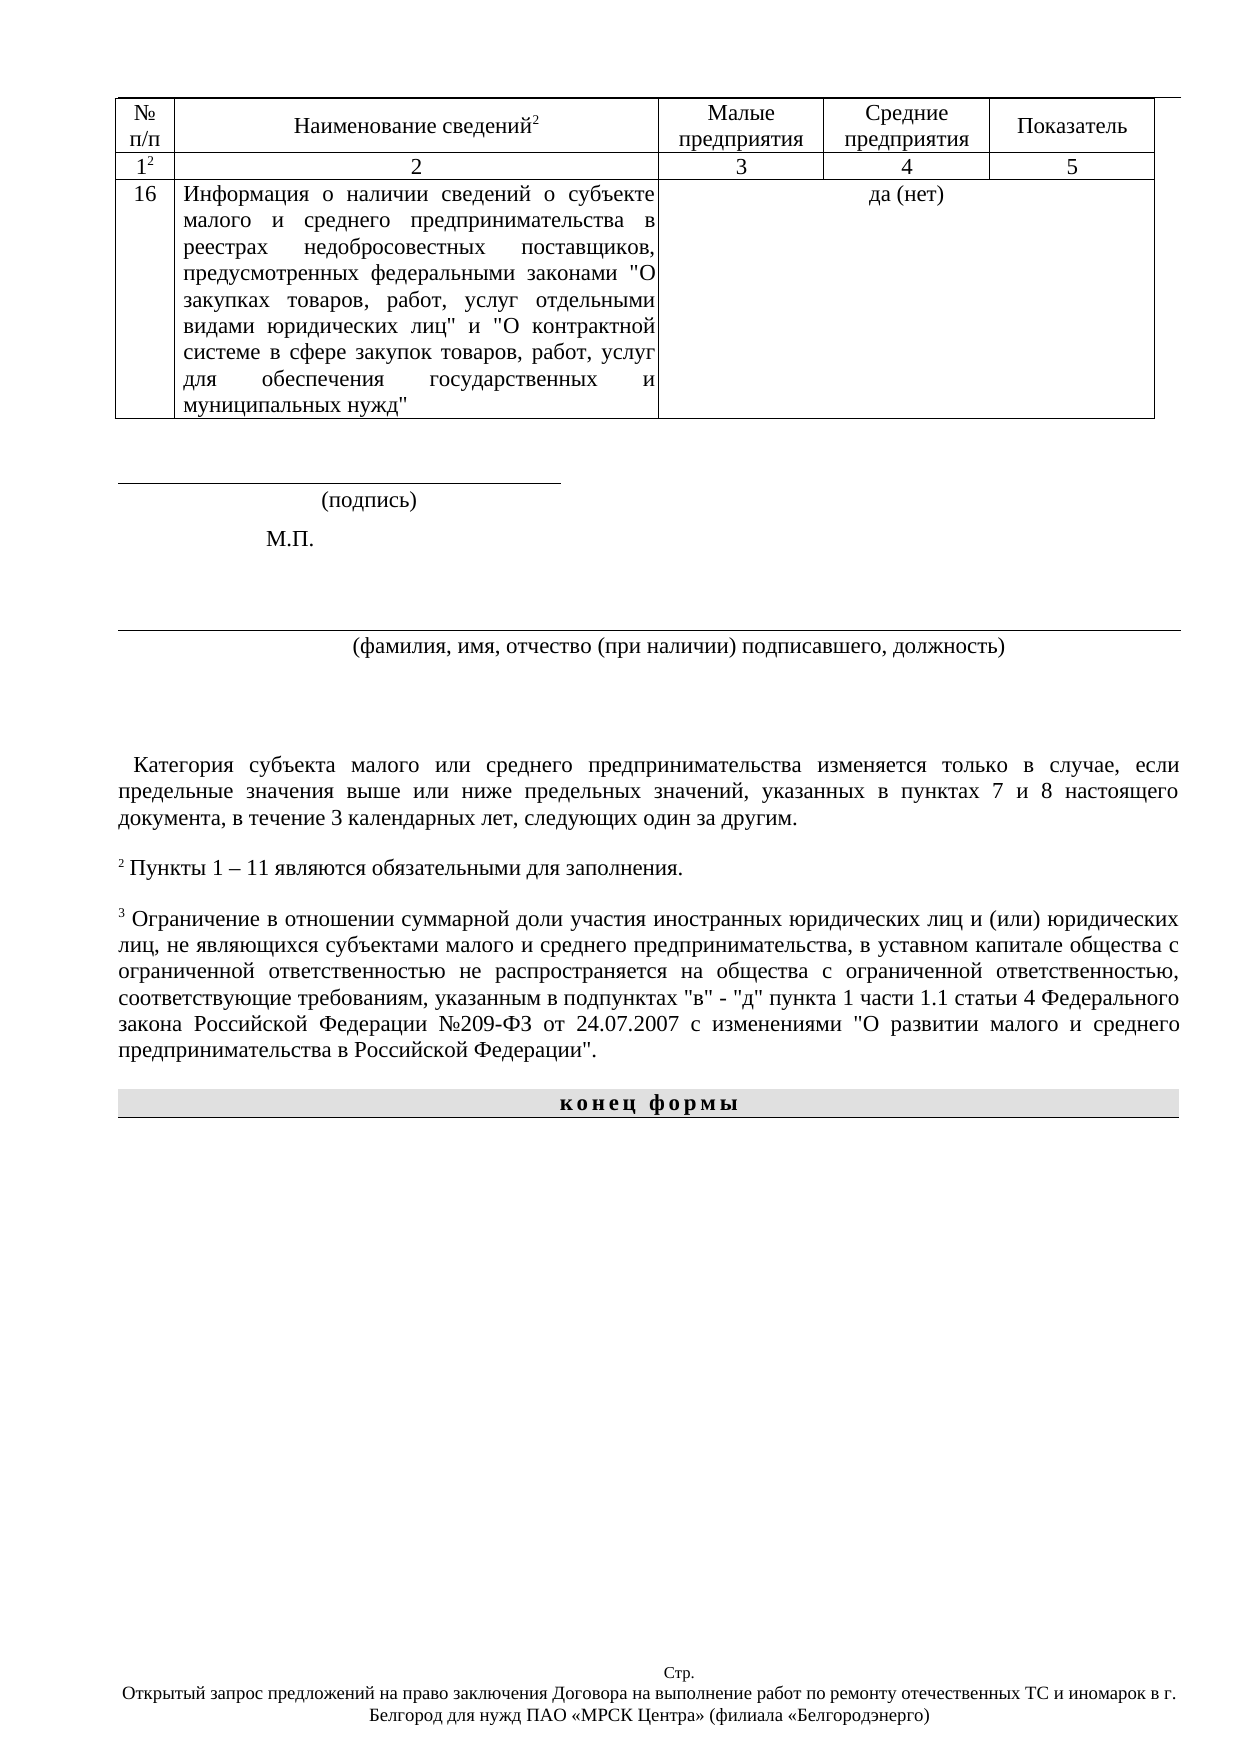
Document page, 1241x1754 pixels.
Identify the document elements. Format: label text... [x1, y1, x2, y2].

table_cell 4 [824, 153, 989, 179]
text Категория субъекта малого или среднего предпринимательства изменяется только в случае, если предельные значения выше или ниже предельных значений, указанных в пунктах 7 и 8 настоящего документа, в течение 3 календарных лет, следующих один за другим. [118, 751, 1181, 830]
table_cell да (нет) [659, 180, 1154, 417]
text (подпись) [118, 484, 561, 512]
table_cell 5 [990, 153, 1154, 179]
text 3 Ограничение в отношении суммарной доли участия иностранных юридических лиц и (или) юридических лиц, не являющихся субъектами малого и среднего предпринимательства, в уставном капитале общества с ограниченной ответственностью не распространяется на общества с ограниченной ответственностью, соответствующие требованиям, указанным в подпунктах "в" - "д" пункта 1 части 1.1 статьи 4 Федерального закона Российской Федерации №209-ФЗ от 24.07.2007 с изменениями "О развитии малого и среднего предпринимательства в Российской Федерации". [118, 904, 1181, 1063]
table_header № п/п [116, 99, 174, 152]
table_cell 16 [116, 180, 174, 417]
table_header Малые предприятия [659, 99, 823, 152]
table_cell 2 [175, 153, 658, 179]
table_cell 3 [659, 153, 823, 179]
text 2 Пункты 1 – 11 являются обязательными для заполнения. [118, 854, 1181, 881]
table_header Наименование сведений2 [175, 99, 658, 152]
table_header Показатель [990, 99, 1154, 152]
text конец формы [118, 1089, 1179, 1117]
text М.П. [207, 526, 1181, 552]
table_cell Информация о наличии сведений о субъекте малого и среднего предпринимательства в реестрах недобросовестных поставщиков, предусмотренных федеральными законами "О закупках товаров, работ, услуг отдельными видами юридических лиц" и "О контрактной системе в сфере закупок товаров, работ, услуг для обеспечения государственных и муниципальных нужд" [175, 180, 658, 417]
table_cell 12 [116, 153, 174, 179]
text (фамилия, имя, отчество (при наличии) подписавшего, должность) [118, 631, 1181, 659]
table_header Средние предприятия [824, 99, 989, 152]
